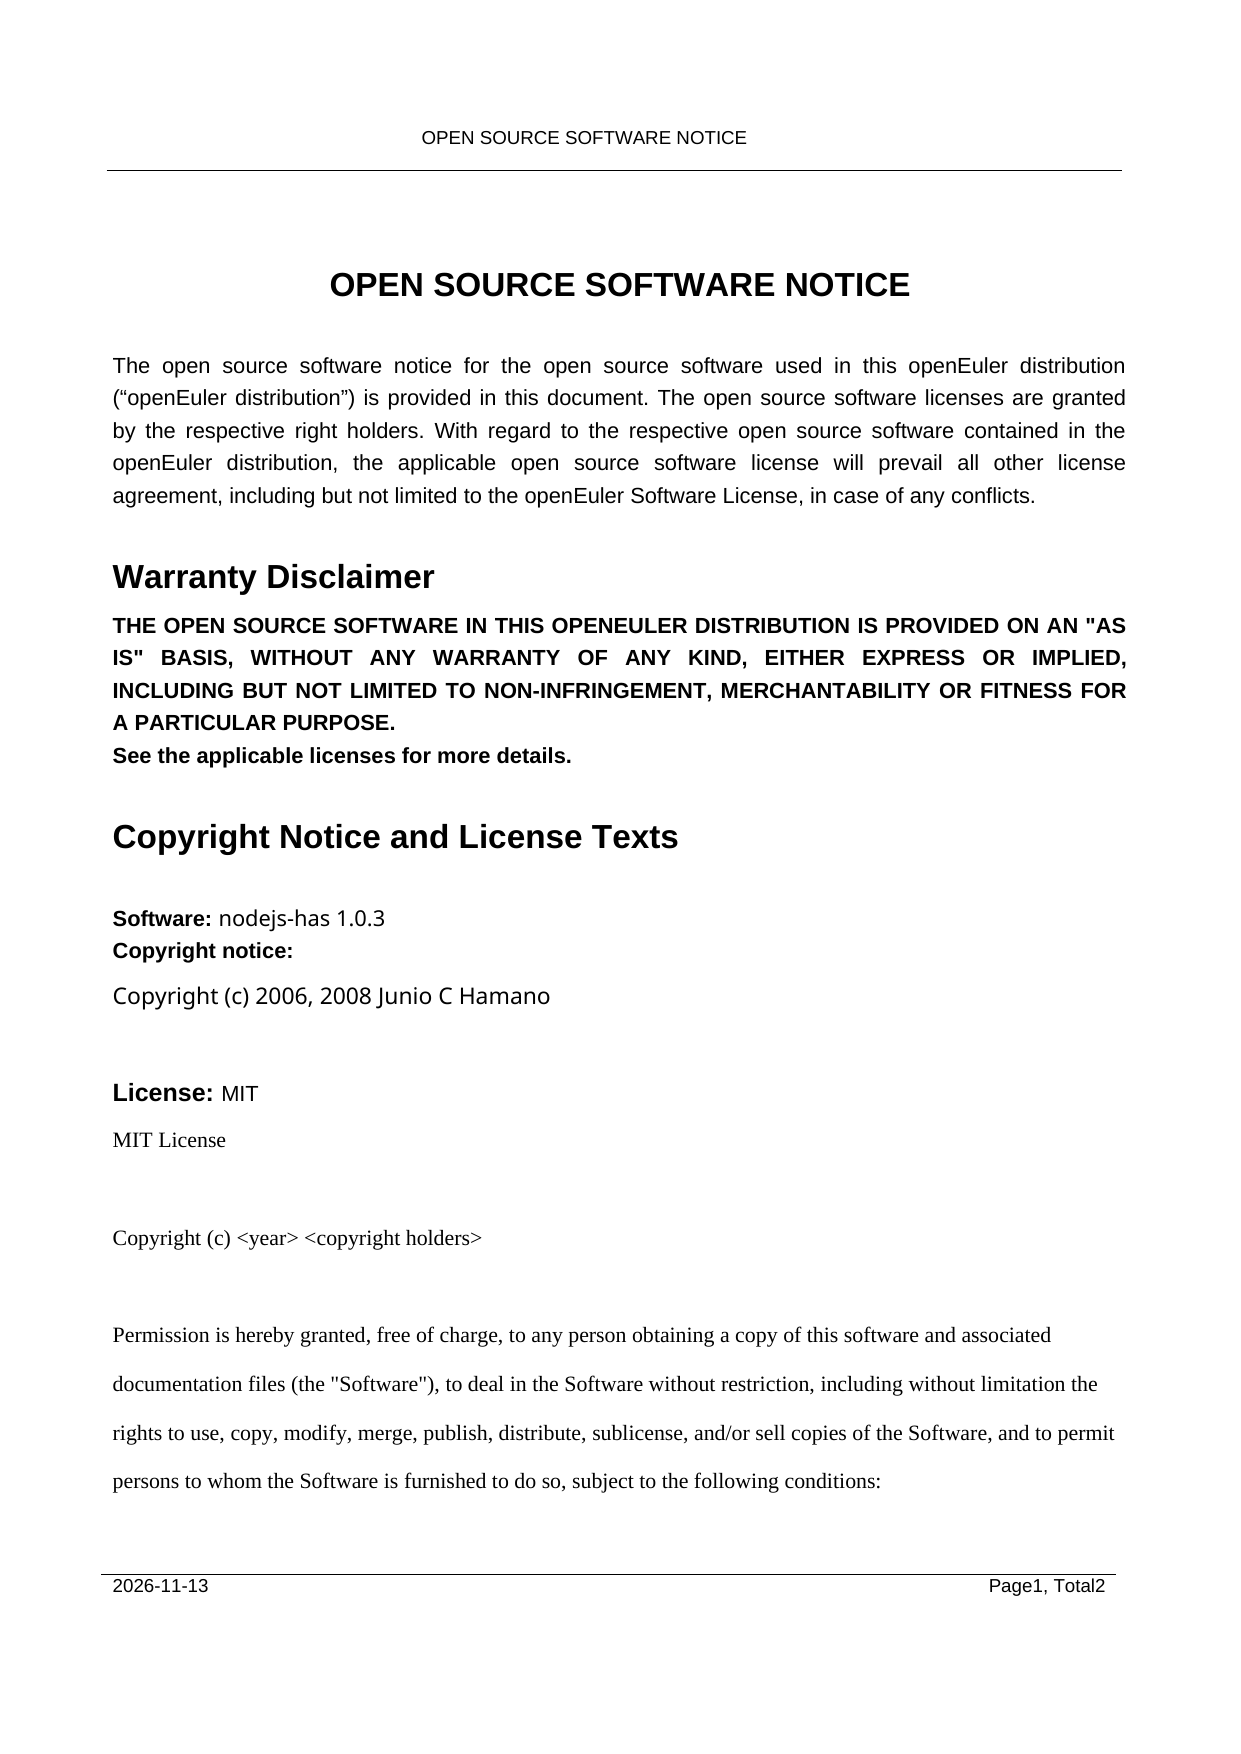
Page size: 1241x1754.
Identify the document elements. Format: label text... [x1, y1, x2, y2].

text Copyright (c) 2006, 2008 Junio C Hamano [112, 979, 1128, 1060]
text The open source software notice for the open source software used in this openEuler distribution (“openEuler distribution”) is provided in this document. The open source software licenses are granted by the respective right holders. With regard to the respective open source software contained in the openEuler distribution, the applicable open source software license will prevail all other license agreement, including but not limited to the openEuler Software License, in case of any conflicts. [112, 349, 1128, 511]
text THE OPEN SOURCE SOFTWARE IN THIS OPENEULER DISTRIBUTION IS PROVIDED ON AN "AS IS" BASIS, WITHOUT ANY WARRANTY OF ANY KIND, EITHER EXPRESS OR IMPLIED, INCLUDING BUT NOT LIMITED TO NON-INFRINGEMENT, MERCHANTABILITY OR FITNESS FOR A PARTICULAR PURPOSE. See the applicable licenses for more details. [112, 609, 1128, 771]
text Copyright notice: [112, 934, 1128, 966]
text OPEN SOURCE SOFTWARE NOTICE [112, 251, 1128, 316]
text License: MIT [112, 1077, 1128, 1109]
text Software: nodejs-has 1.0.3 [112, 901, 1128, 934]
text Warranty Disclaimer [112, 544, 1128, 609]
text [112, 1123, 1128, 1497]
text Copyright Notice and License Texts [112, 804, 1128, 869]
